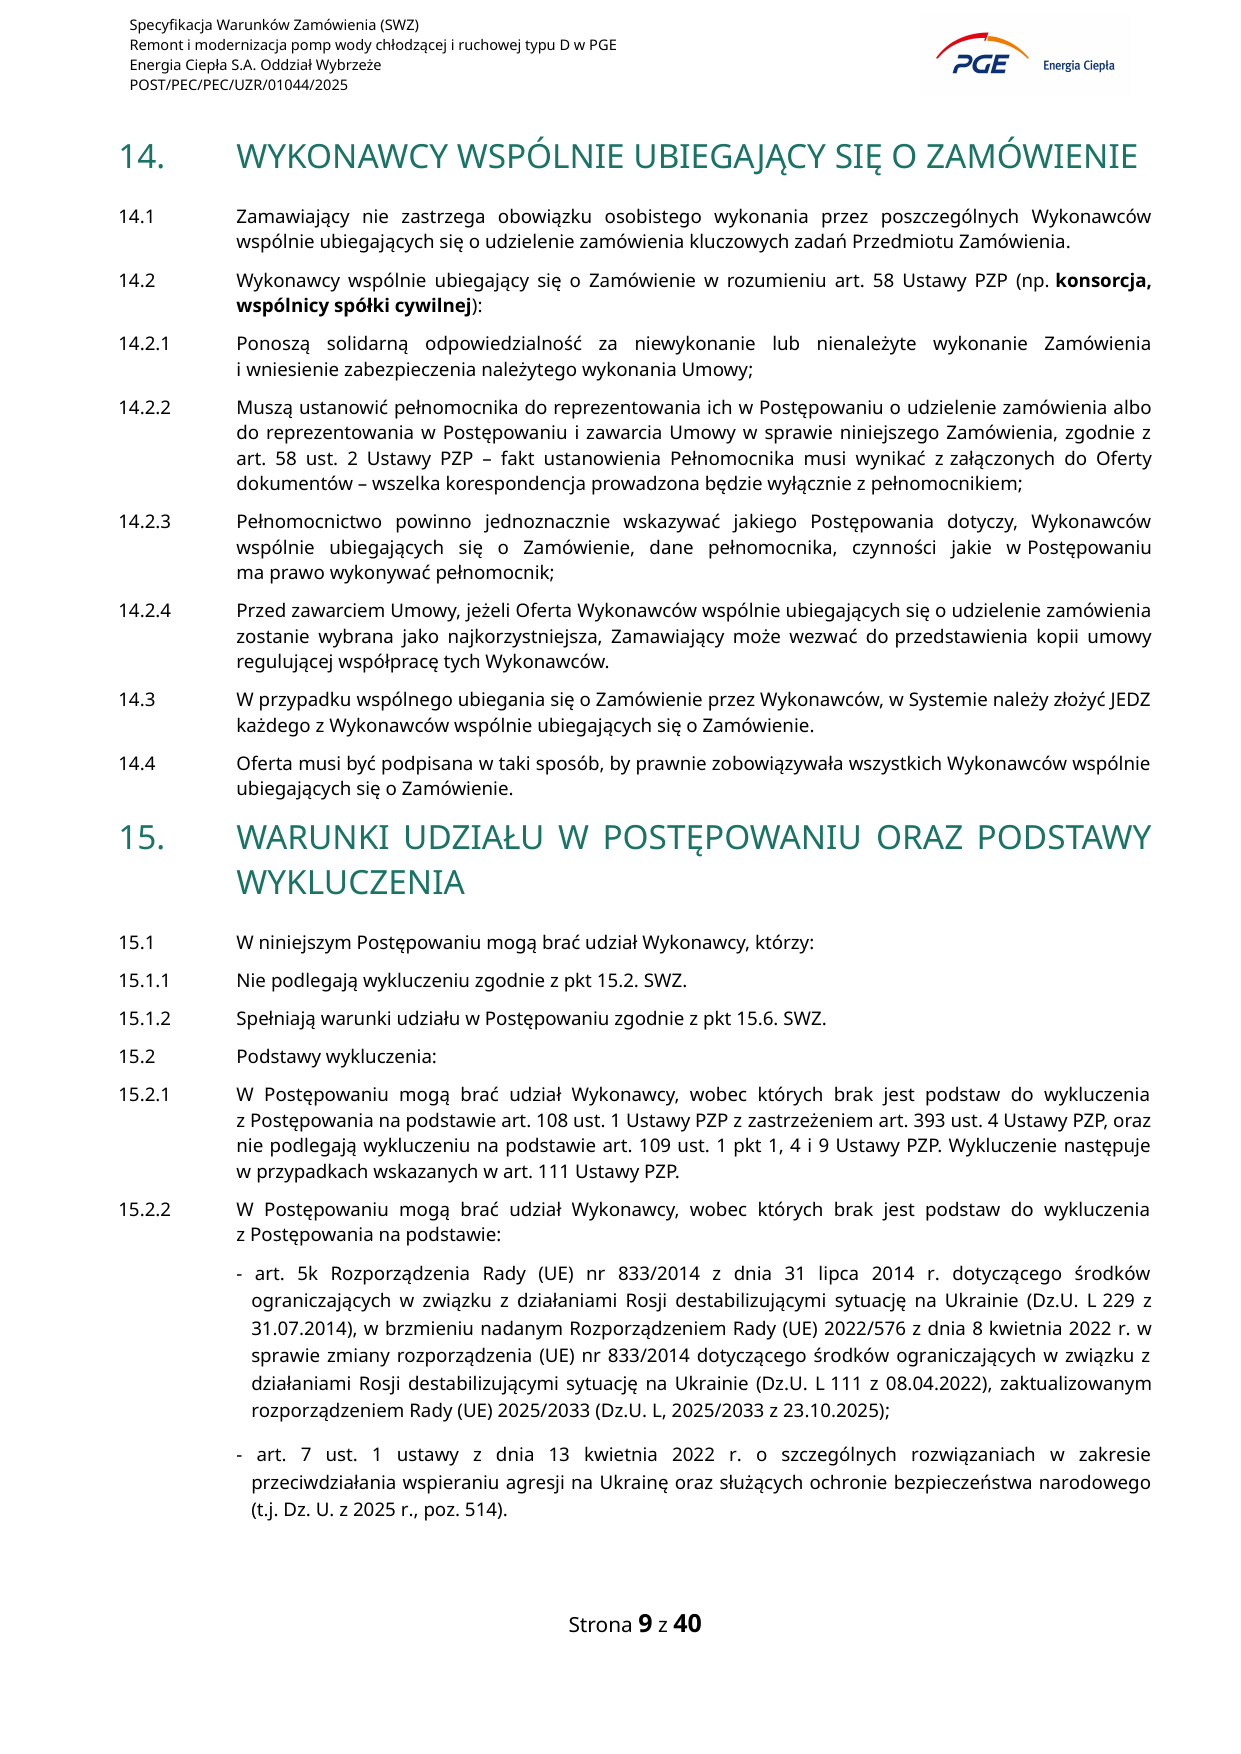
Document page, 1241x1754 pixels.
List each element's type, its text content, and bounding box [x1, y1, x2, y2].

subtitle W niniejszym Postępowaniu mogą brać udział Wykonawcy, którzy: [118, 929, 1152, 955]
subtitle W przypadku wspólnego ubiegania się o Zamówienie przez Wykonawców, w Systemie należy złożyć JEDZ każdego z Wykonawców wspólnie ubiegających się o Zamówienie. [118, 687, 1152, 738]
picture [918, 14, 1131, 96]
subtitle Pełnomocnictwo powinno jednoznacznie wskazywać jakiego Postępowania dotyczy, Wykonawców wspólnie ubiegających się o Zamówienie, dane pełnomocnika, czynności jakie w Postępowaniu ma prawo wykonywać pełnomocnik; [118, 508, 1152, 585]
subtitle W Postępowaniu mogą brać udział Wykonawcy, wobec których brak jest podstaw do wykluczenia z Postępowania na podstawie: [118, 1196, 1152, 1247]
subtitle WARUNKI UDZIAŁU W POSTĘPOWANIU ORAZ PODSTAWY WYKLUCZENIA [118, 814, 1152, 904]
subtitle Oferta musi być podpisana w taki sposób, by prawnie zobowiązywała wszystkich Wykonawców wspólnie ubiegających się o Zamówienie. [118, 750, 1152, 801]
text - art. 5k Rozporządzenia Rady (UE) nr 833/2014 z dnia 31 lipca 2014 r. dotyczącego środków ograniczających w związku z działaniami Rosji destabilizującymi sytuację na Ukrainie (Dz.U. L 229 z 31.07.2014), w brzmieniu nadanym Rozporządzeniem Rady (UE) 2022/576 z dnia 8 kwietnia 2022 r. w sprawie zmiany rozporządzenia (UE) nr 833/2014 dotyczącego środków ograniczających w związku z działaniami Rosji destabilizującymi sytuację na Ukrainie (Dz.U. L 111 z 08.04.2022), zaktualizowanym rozporządzeniem Rady (UE) 2025/2033 (Dz.U. L, 2025/2033 z 23.10.2025); [236, 1260, 1152, 1423]
subtitle Nie podlegają wykluczeniu zgodnie z pkt 15.2. SWZ. [118, 968, 1152, 993]
subtitle Spełniają warunki udziału w Postępowaniu zgodnie z pkt 15.6. SWZ. [118, 1006, 1152, 1031]
subtitle Ponoszą solidarną odpowiedzialność za niewykonanie lub nienależyte wykonanie Zamówienia i wniesienie zabezpieczenia należytego wykonania Umowy; [118, 330, 1152, 381]
subtitle Muszą ustanowić pełnomocnika do reprezentowania ich w Postępowaniu o udzielenie zamówienia albo do reprezentowania w Postępowaniu i zawarcia Umowy w sprawie niniejszego Zamówienia, zgodnie z art. 58 ust. 2 Ustawy PZP – fakt ustanowienia Pełnomocnika musi wynikać z załączonych do Oferty dokumentów – wszelka korespondencja prowadzona będzie wyłącznie z pełnomocnikiem; [118, 394, 1152, 496]
text - art. 7 ust. 1 ustawy z dnia 13 kwietnia 2022 r. o szczególnych rozwiązaniach w zakresie przeciwdziałania wspieraniu agresji na Ukrainę oraz służących ochronie bezpieczeństwa narodowego (t.j. Dz. U. z 2025 r., poz. 514). [236, 1441, 1152, 1522]
subtitle W Postępowaniu mogą brać udział Wykonawcy, wobec których brak jest podstaw do wykluczenia z Postępowania na podstawie art. 108 ust. 1 Ustawy PZP z zastrzeżeniem art. 393 ust. 4 Ustawy PZP, oraz nie podlegają wykluczeniu na podstawie art. 109 ust. 1 pkt 1, 4 i 9 Ustawy PZP. Wykluczenie następuje w przypadkach wskazanych w art. 111 Ustawy PZP. [118, 1082, 1152, 1184]
subtitle Przed zawarciem Umowy, jeżeli Oferta Wykonawców wspólnie ubiegających się o udzielenie zamówienia zostanie wybrana jako najkorzystniejsza, Zamawiający może wezwać do przedstawienia kopii umowy regulującej współpracę tych Wykonawców. [118, 598, 1152, 674]
subtitle WYKONAWCY WSPÓLNIE UBIEGAJĄCY SIĘ O ZAMÓWIENIE [118, 133, 1152, 178]
subtitle Wykonawcy wspólnie ubiegający się o Zamówienie w rozumieniu art. 58 Ustawy PZP (np. konsorcja, wspólnicy spółki cywilnej): [118, 267, 1152, 318]
subtitle Podstawy wykluczenia: [118, 1044, 1152, 1069]
subtitle Zamawiający nie zastrzega obowiązku osobistego wykonania przez poszczególnych Wykonawców wspólnie ubiegających się o udzielenie zamówienia kluczowych zadań Przedmiotu Zamówienia. [118, 203, 1152, 254]
